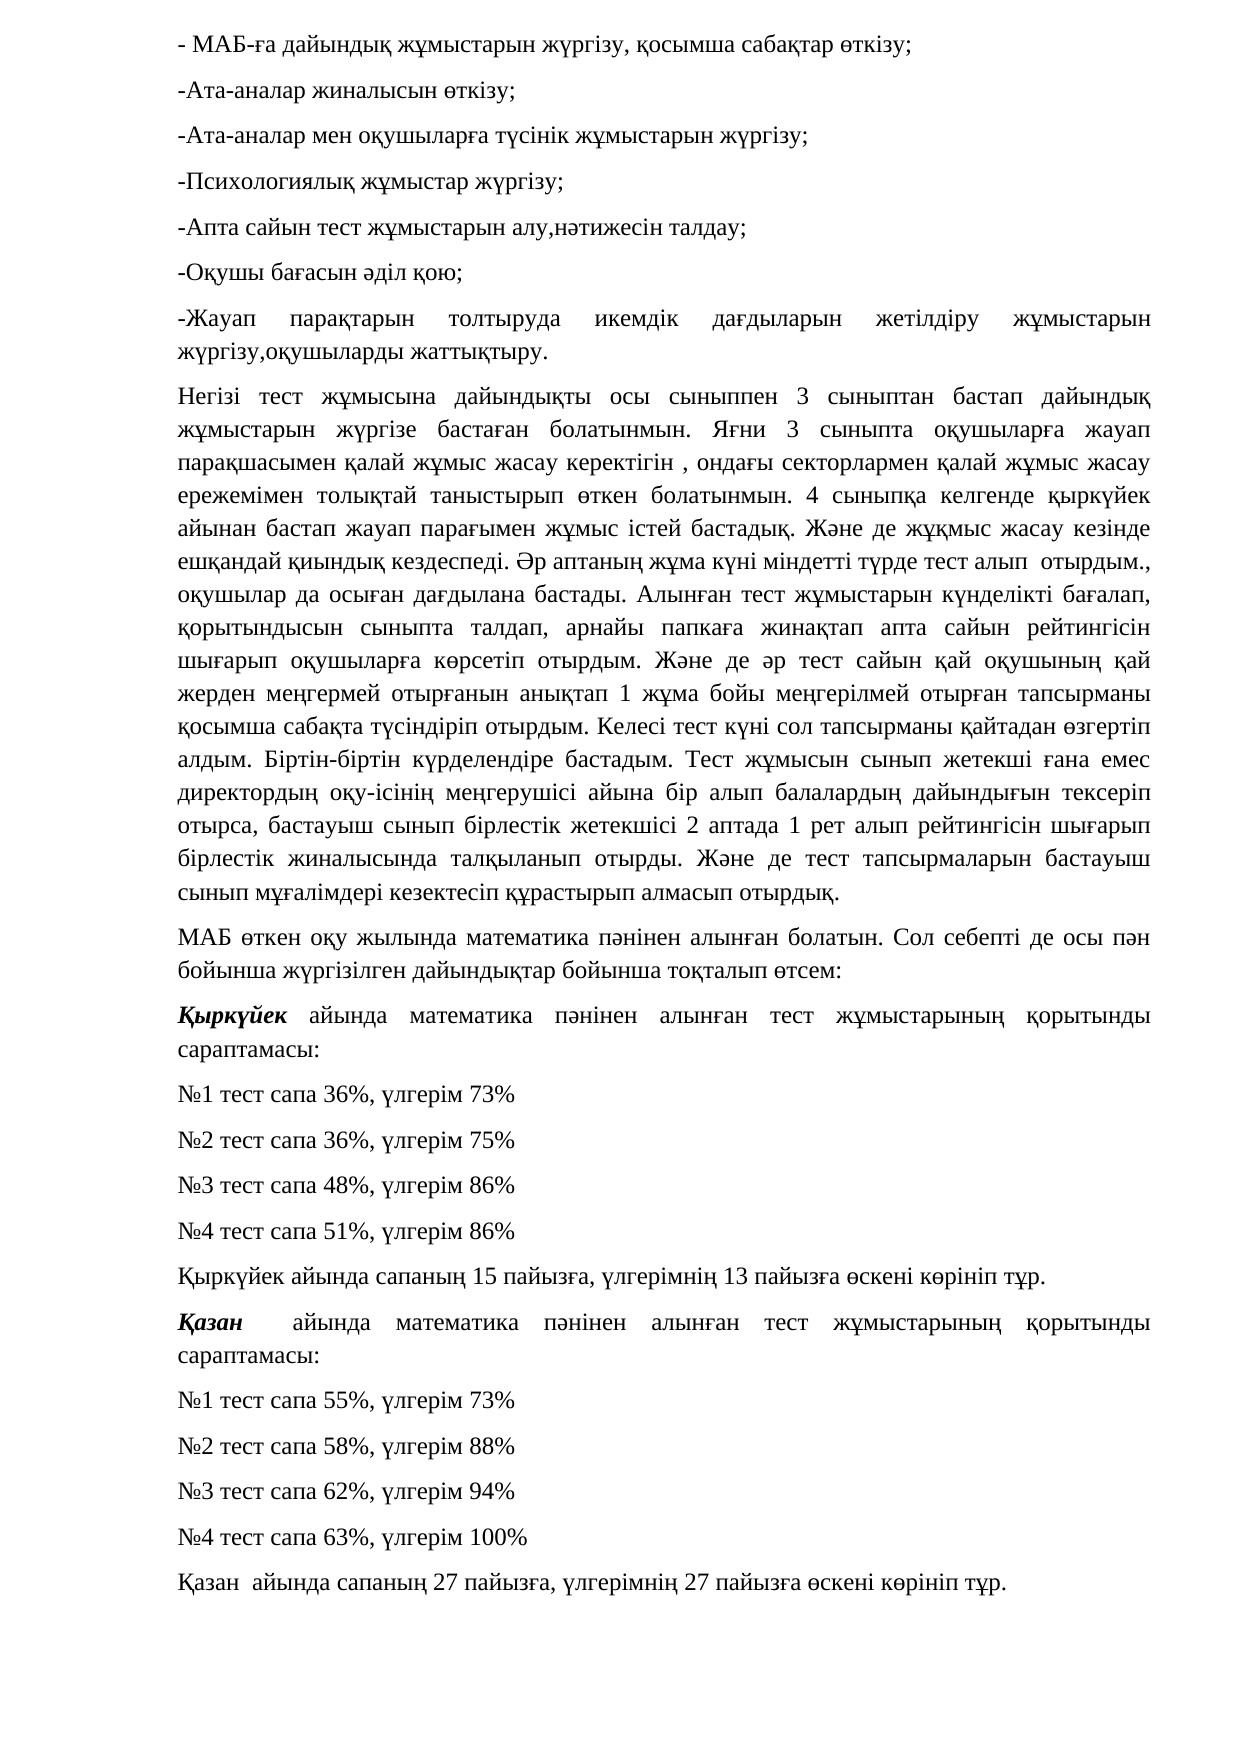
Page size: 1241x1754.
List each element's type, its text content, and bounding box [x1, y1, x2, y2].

text Қыркүйек айында сапаның 15 пайызға, үлгерімнің 13 пайызға өскені көрініп тұр. [177, 1261, 1152, 1290]
text -Оқушы бағасын әділ қою; [177, 257, 1152, 286]
text №2 тест сапа 58%, үлгерім 88% [177, 1431, 1152, 1459]
text -Жауап парақтарын толтыруда икемдік дағдыларын жетілдіру жұмыстарын жүргізу,оқушыларды жаттықтыру. [177, 303, 1152, 364]
text МАБ өткен оқу жылында математика пәнінен алынған болатын. Сол себепті де осы пән бойынша жүргізілген дайындықтар бойынша тоқталып өтсем: [177, 922, 1152, 984]
text №4 тест сапа 63%, үлгерім 100% [177, 1522, 1152, 1551]
text - МАБ-ға дайындық жұмыстарын жүргізу, қосымша сабақтар өткізу; [177, 29, 1152, 58]
text -Апта сайын тест жұмыстарын алу,нәтижесін талдау; [177, 212, 1152, 240]
text №4 тест сапа 51%, үлгерім 86% [177, 1216, 1152, 1244]
text №3 тест сапа 48%, үлгерім 86% [177, 1170, 1152, 1199]
text Қазан айында математика пәнінен алынған тест жұмыстарының қорытынды сараптамасы: [177, 1307, 1152, 1368]
text -Психологиялық жұмыстар жүргізу; [177, 166, 1152, 195]
text №3 тест сапа 62%, үлгерім 94% [177, 1476, 1152, 1505]
text №2 тест сапа 36%, үлгерім 75% [177, 1125, 1152, 1153]
text Қазан айында сапаның 27 пайызға, үлгерімнің 27 пайызға өскені көрініп тұр. [177, 1567, 1152, 1596]
text Негізі тест жұмысына дайындықты осы сыныппен 3 сыныптан бастап дайындық жұмыстарын жүргізе бастаған болатынмын. Яғни 3 сыныпта оқушыларға жауап парақшасымен қалай жұмыс жасау керектігін , ондағы секторлармен қалай жұмыс жасау ережемімен толықтай таныстырып өткен болатынмын. 4 сыныпқа келгенде қыркүйек айынан бастап жауап парағымен жұмыс істей бастадық. Және де жұқмыс жасау кезінде ешқандай қиындық кездеспеді. Әр аптаның жұма күні міндетті түрде тест алып отырдым., оқушылар да осыған дағдылана бастады. Алынған тест жұмыстарын күнделікті бағалап, қорытындысын сыныпта талдап, арнайы папкаға жинақтап апта сайын рейтингісін шығарып оқушыларға көрсетіп отырдым. Және де әр тест сайын қай оқушының қай жерден меңгермей отырғанын анықтап 1 жұма бойы меңгерілмей отырған тапсырманы қосымша сабақта түсіндіріп отырдым. Келесі тест күні сол тапсырманы қайтадан өзгертіп алдым. Біртін-біртін күрделендіре бастадым. Тест жұмысын сынып жетекші ғана емес директордың оқу-ісінің меңгерушісі айына бір алып балалардың дайындығын тексеріп отырса, бастауыш сынып бірлестік жетекшісі 2 аптада 1 рет алып рейтингісін шығарып бірлестік жиналысында талқыланып отырды. Және де тест тапсырмаларын бастауыш сынып мұғалімдері кезектесіп құрастырып алмасып отырдық. [177, 381, 1152, 905]
text №1 тест сапа 36%, үлгерім 73% [177, 1079, 1152, 1108]
text -Ата-аналар жиналысын өткізу; [177, 75, 1152, 104]
text №1 тест сапа 55%, үлгерім 73% [177, 1385, 1152, 1414]
text -Ата-аналар мен оқушыларға түсінік жұмыстарын жүргізу; [177, 121, 1152, 149]
text Қыркүйек айында математика пәнінен алынған тест жұмыстарының қорытынды сараптамасы: [177, 1001, 1152, 1062]
